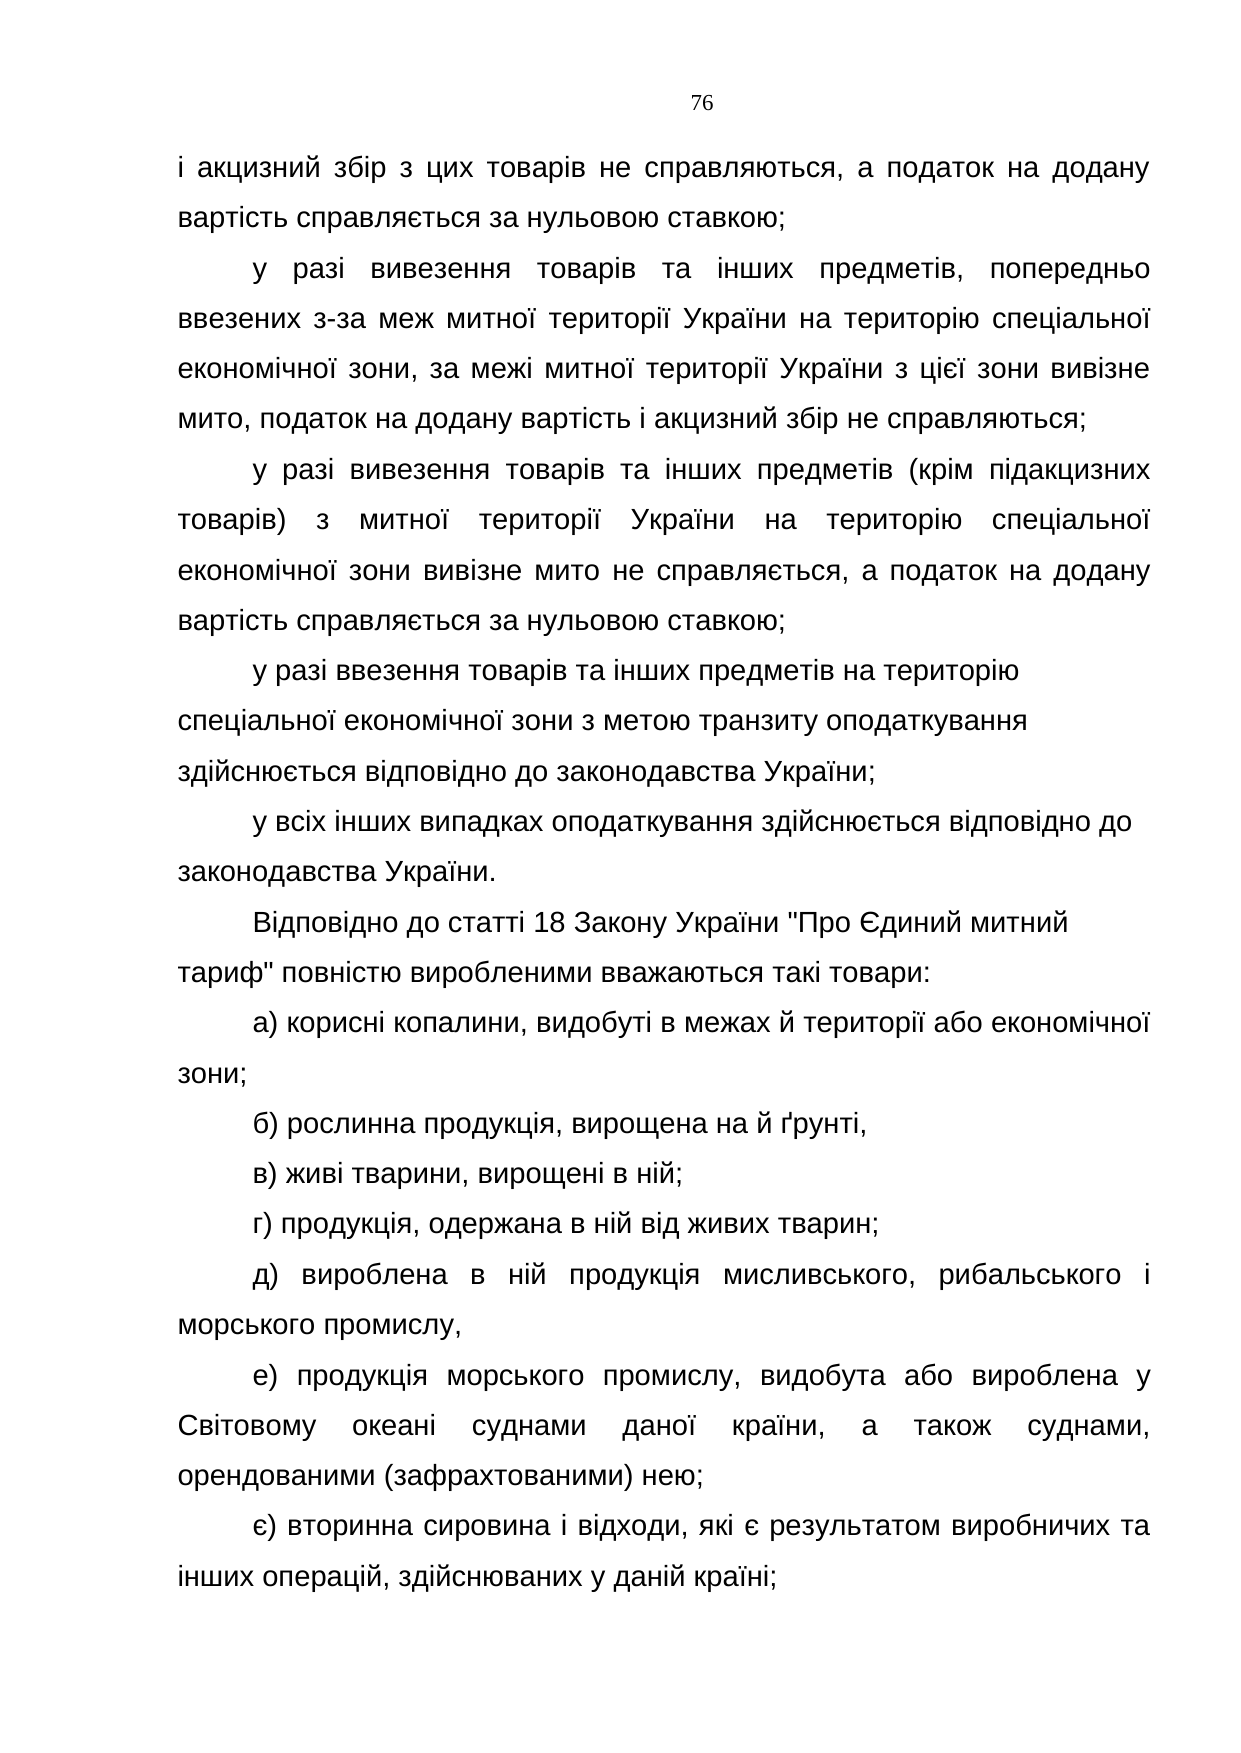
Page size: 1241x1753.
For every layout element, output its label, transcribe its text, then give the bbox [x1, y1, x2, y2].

text а) корисні копалини, видобуті в межах й території або економічної зони; [177, 1005, 1152, 1089]
text е) продукція морського промислу, видобута або вироблена у Світовому океані суднами даної країни, а також суднами, орендованими (зафрахтованими) нею; [177, 1357, 1152, 1492]
text Відповідно до статті 18 Закону України "Про Єдиний митний тариф" повністю виробленими вважаються такі товари: [177, 905, 1152, 988]
text б) рослинна продукція, вирощена на й ґрунті, [177, 1106, 1152, 1139]
text д) вироблена в ній продукція мисливського, рибальського і морського промислу, [177, 1257, 1152, 1341]
text є) вторинна сировина і відходи, які є результатом виробничих та інших операцій, здійснюваних у даній країні; [177, 1508, 1152, 1592]
text у разі вивезення товарів та інших предметів (крім підакцизних товарів) з митної території України на територію спеціальної економічної зони вивізне мито не справляється, а податок на додану вартість справляється за нульовою ставкою; [177, 452, 1152, 636]
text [177, 150, 1152, 234]
text в) живі тварини, вирощені в ній; [177, 1156, 1152, 1190]
text у разі ввезення товарів та інших предметів на територію спеціальної економічної зони з метою транзиту оподаткування здійснюється відповідно до законодавства України; [177, 653, 1152, 787]
text у разі вивезення товарів та інших предметів, попередньо ввезених з-за меж митної території України на територію спеціальної економічної зони, за межі митної території України з цієї зони вивізне мито, податок на додану вартість і акцизний збір не справляються; [177, 251, 1152, 435]
text г) продукція, одержана в ній від живих тварин; [177, 1207, 1152, 1240]
text у всіх інших випадках оподаткування здійснюється відповідно до законодавства України. [177, 804, 1152, 888]
